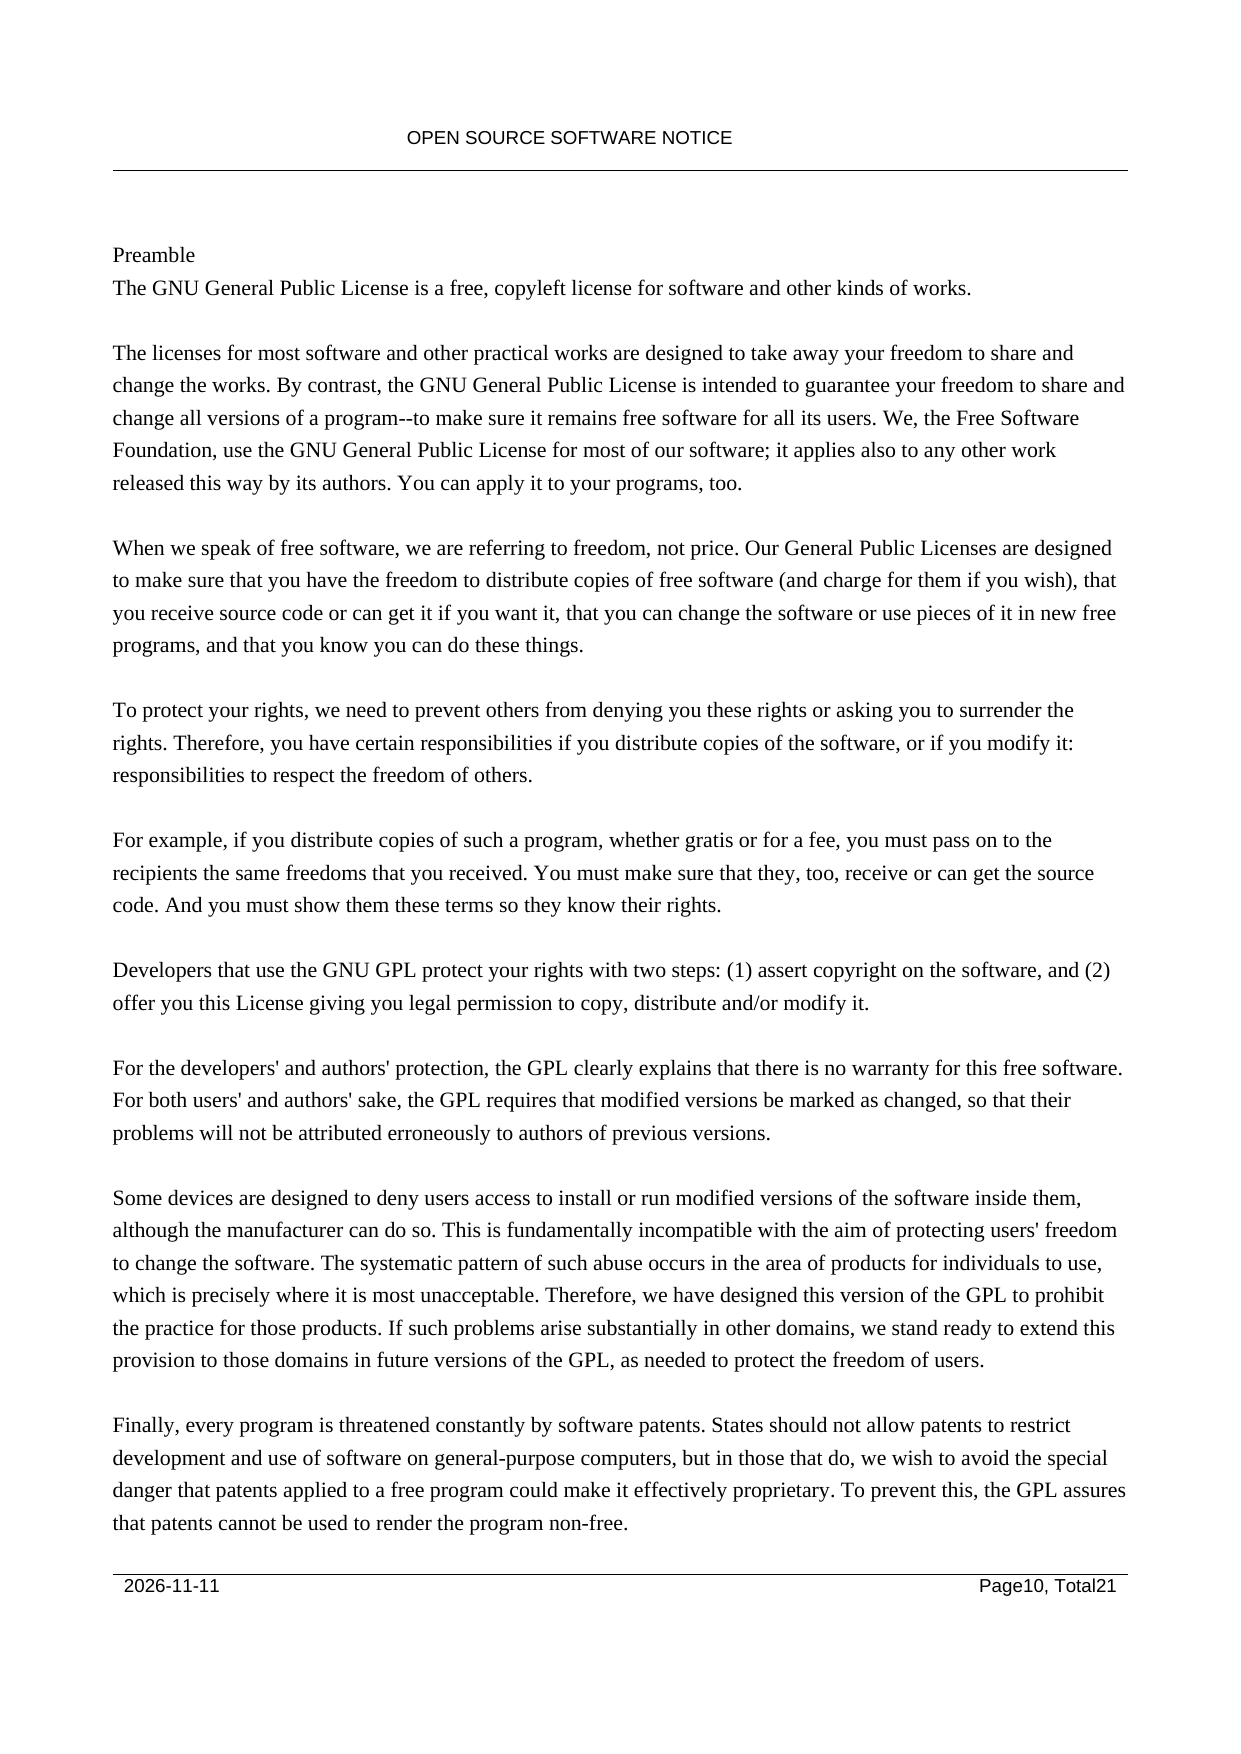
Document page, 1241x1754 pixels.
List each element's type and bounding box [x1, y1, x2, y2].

text [112, 206, 1128, 1539]
